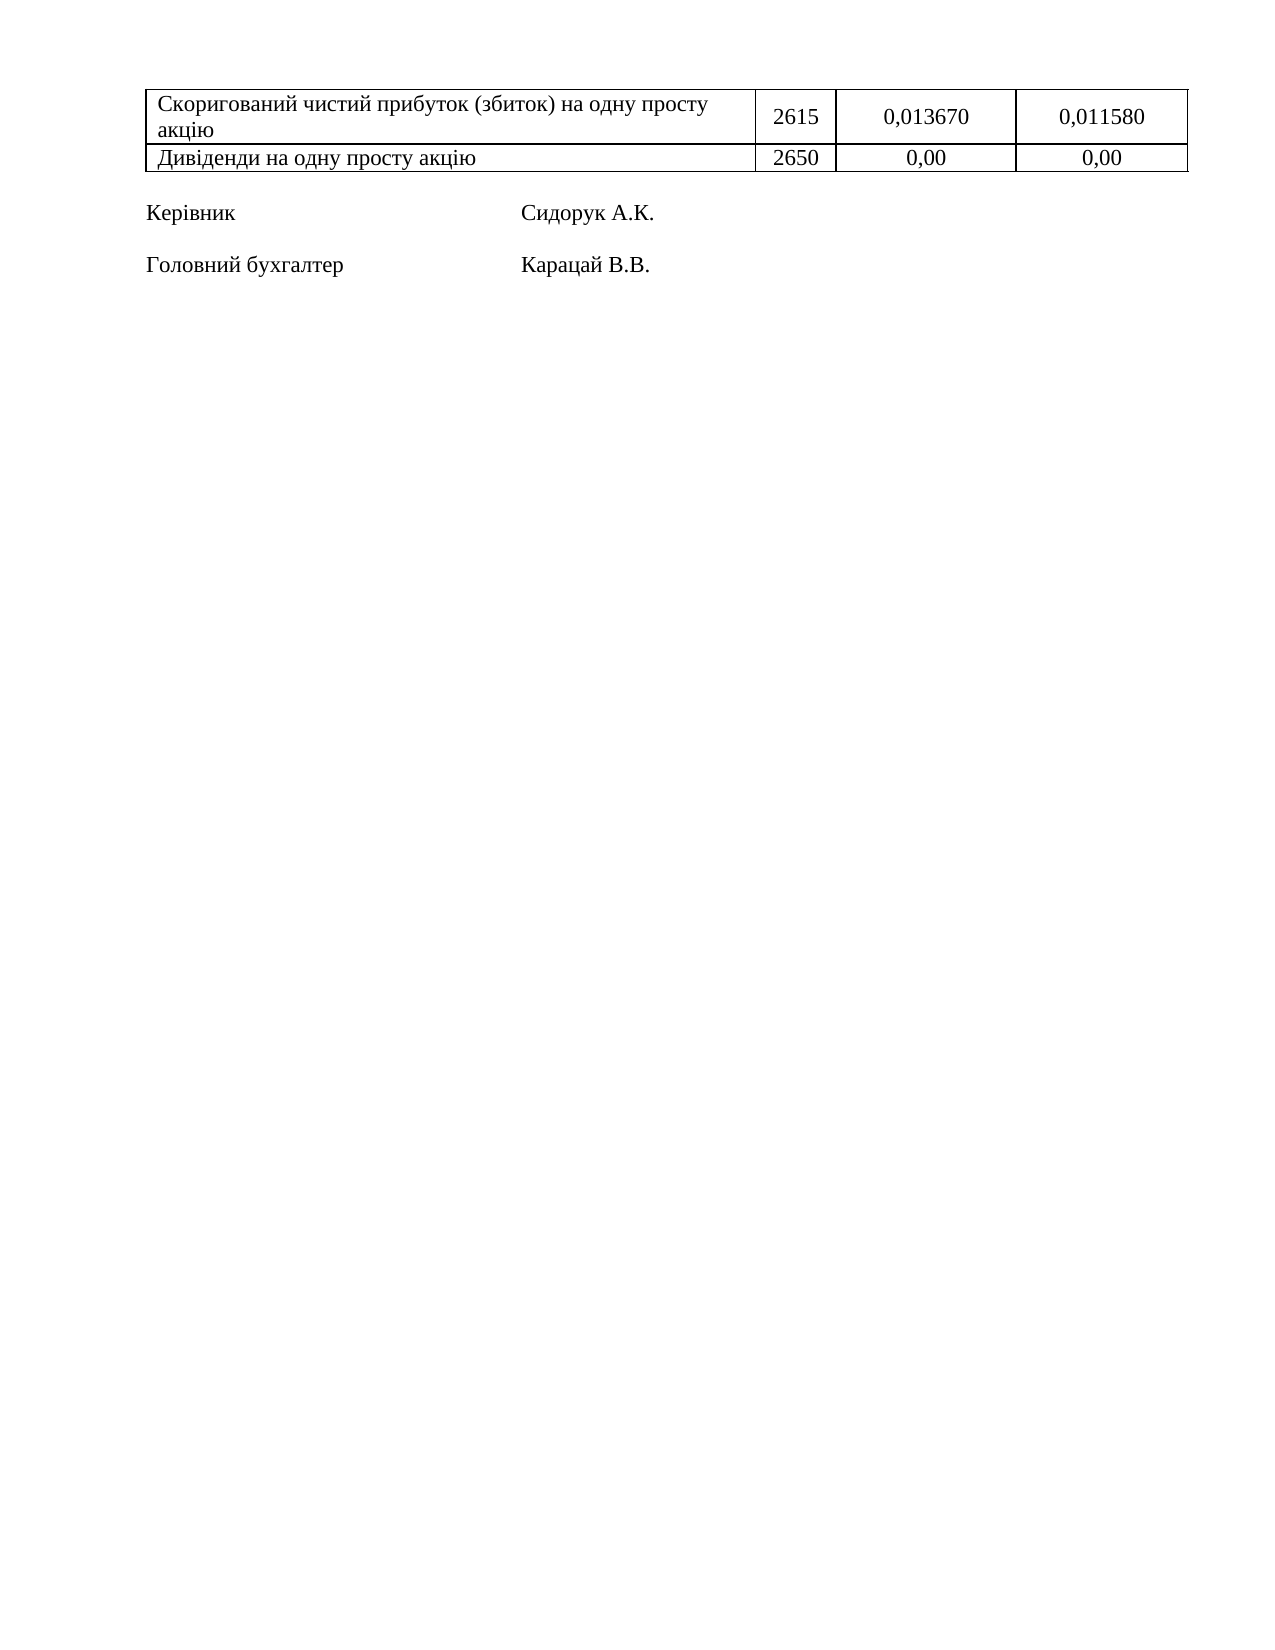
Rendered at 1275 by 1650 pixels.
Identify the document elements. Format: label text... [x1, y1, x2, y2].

text Керівник Сидорук А.К. [146, 199, 1186, 225]
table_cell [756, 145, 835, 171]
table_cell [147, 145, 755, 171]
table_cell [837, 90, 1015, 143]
text Головний бухгалтер Карацай В.В. [146, 251, 1186, 278]
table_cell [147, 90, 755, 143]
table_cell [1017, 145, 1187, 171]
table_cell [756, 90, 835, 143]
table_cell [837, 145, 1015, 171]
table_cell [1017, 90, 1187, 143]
